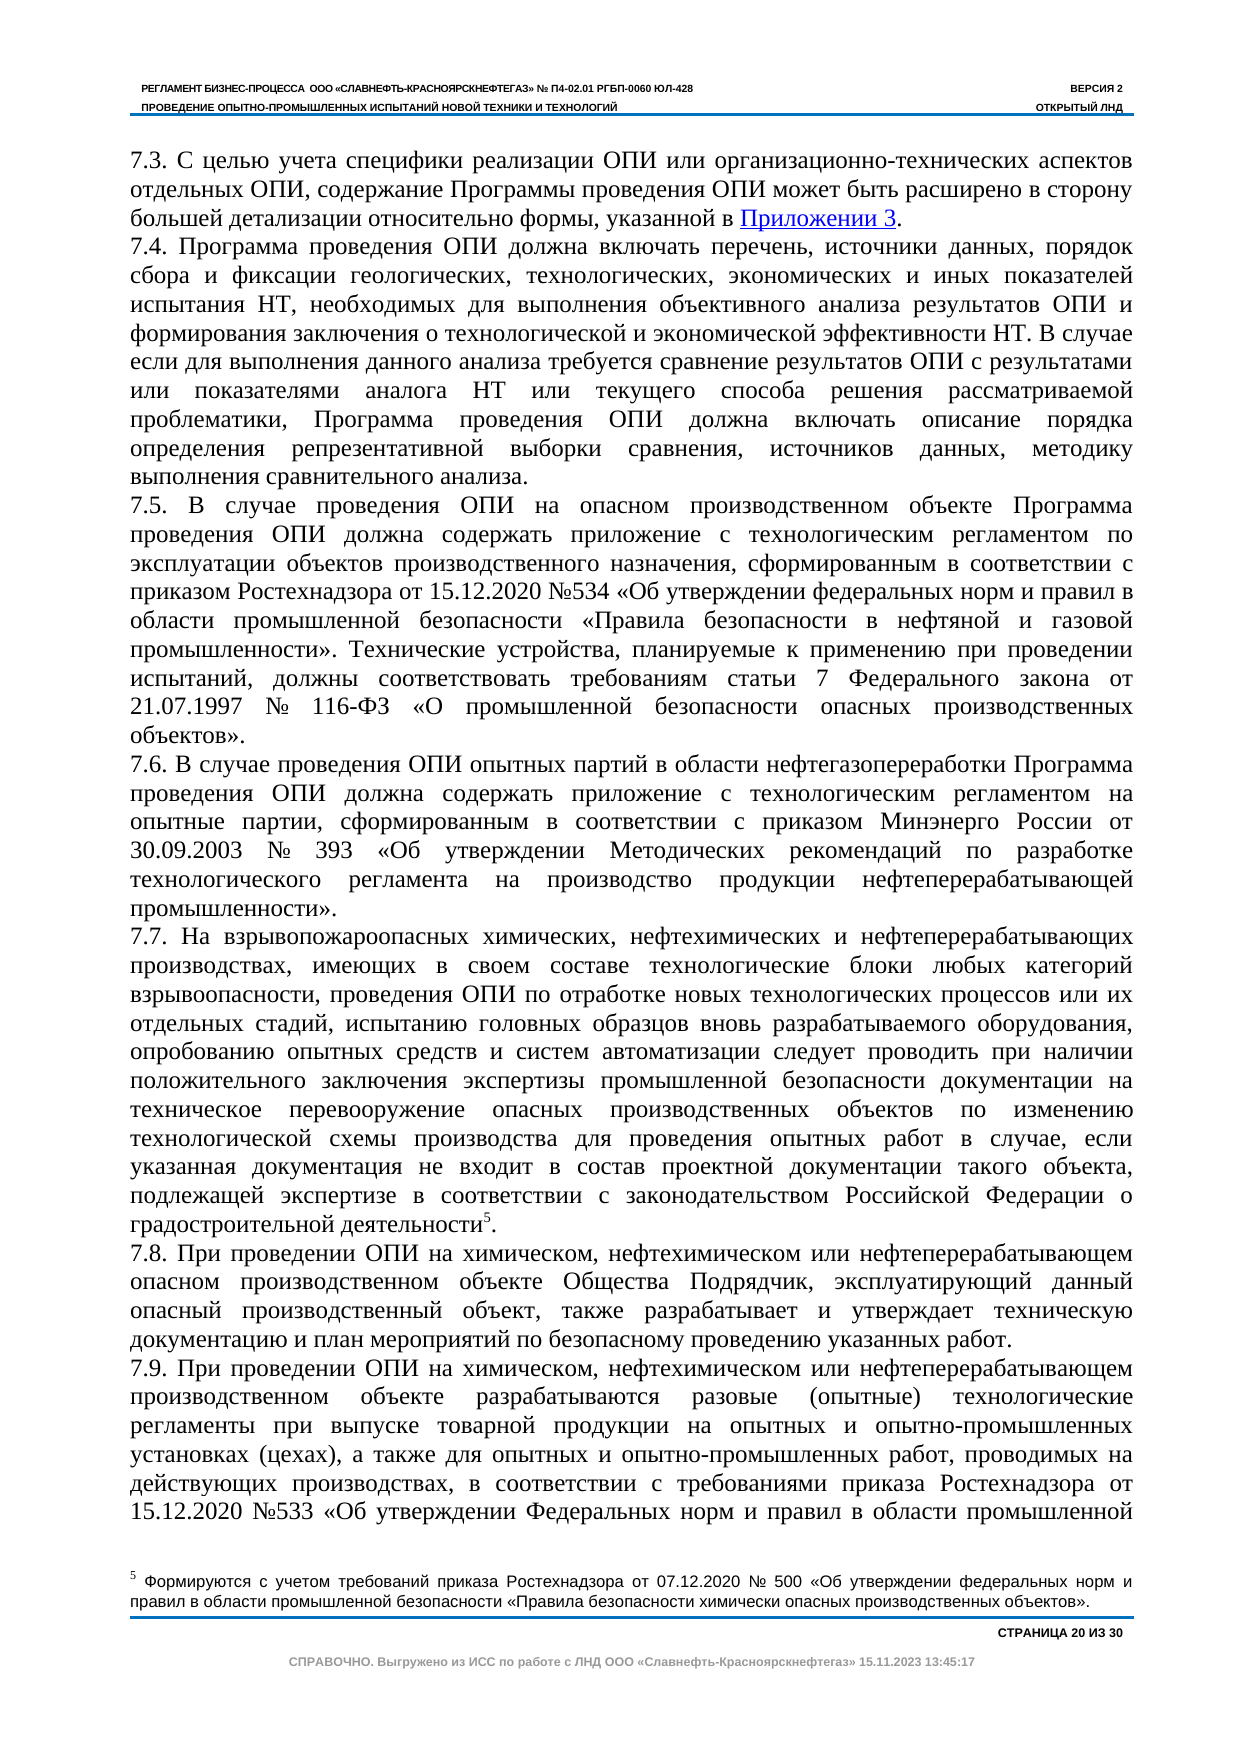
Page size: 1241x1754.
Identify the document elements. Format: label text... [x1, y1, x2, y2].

text 7.5. В случае проведения ОПИ на опасном производственном объекте Программа проведения ОПИ должна содержать приложение с технологическим регламентом по эксплуатации объектов производственного назначения, сформированным в соответствии с приказом Ростехнадзора от 15.12.2020 №534 «Об утверждении федеральных норм и правил в области промышленной безопасности «Правила безопасности в нефтяной и газовой промышленности». Технические устройства, планируемые к применению при проведении испытаний, должны соответствовать требованиям статьи 7 Федерального закона от 21.07.1997 № 116-ФЗ «О промышленной безопасности опасных производственных объектов». [130, 490, 1134, 749]
text 7.3. С целью учета специфики реализации ОПИ или организационно-технических аспектов отдельных ОПИ, содержание Программы проведения ОПИ может быть расширено в сторону большей детализации относительно формы, указанной в Приложении 3. [130, 145, 1134, 231]
text 7.4. Программа проведения ОПИ должна включать перечень, источники данных, порядок сбора и фиксации геологических, технологических, экономических и иных показателей испытания НТ, необходимых для выполнения объективного анализа результатов ОПИ и формирования заключения о технологической и экономической эффективности НТ. В случае если для выполнения данного анализа требуется сравнение результатов ОПИ с результатами или показателями аналога НТ или текущего способа решения рассматриваемой проблематики, Программа проведения ОПИ должна включать описание порядка определения репрезентативной выборки сравнения, источников данных, методику выполнения сравнительного анализа. [130, 231, 1134, 490]
text 7.7. На взрывопожароопасных химических, нефтехимических и нефтеперерабатывающих производствах, имеющих в своем составе технологические блоки любых категорий взрывоопасности, проведения ОПИ по отработке новых технологических процессов или их отдельных стадий, испытанию головных образцов вновь разрабатываемого оборудования, опробованию опытных средств и систем автоматизации следует проводить при наличии положительного заключения экспертизы промышленной безопасности документации на техническое перевооружение опасных производственных объектов по изменению технологической схемы производства для проведения опытных работ в случае, если указанная документация не входит в состав проектной документации такого объекта, подлежащей экспертизе в соответствии с законодательством Российской Федерации о градостроительной деятельности. [130, 921, 1134, 1238]
text 7.8. При проведении ОПИ на химическом, нефтехимическом или нефтеперерабатывающем опасном производственном объекте Общества Подрядчик, эксплуатирующий данный опасный производственный объект, также разрабатывает и утверждает техническую документацию и план мероприятий по безопасному проведению указанных работ. [130, 1238, 1134, 1353]
text 7.6. В случае проведения ОПИ опытных партий в области нефтегазопереработки Программа проведения ОПИ должна содержать приложение с технологическим регламентом на опытные партии, сформированным в соответствии с приказом Минэнерго России от 30.09.2003 № 393 «Об утверждении Методических рекомендаций по разработке технологического регламента на производство продукции нефтеперерабатывающей промышленности». [130, 749, 1134, 921]
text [130, 1353, 1134, 1525]
